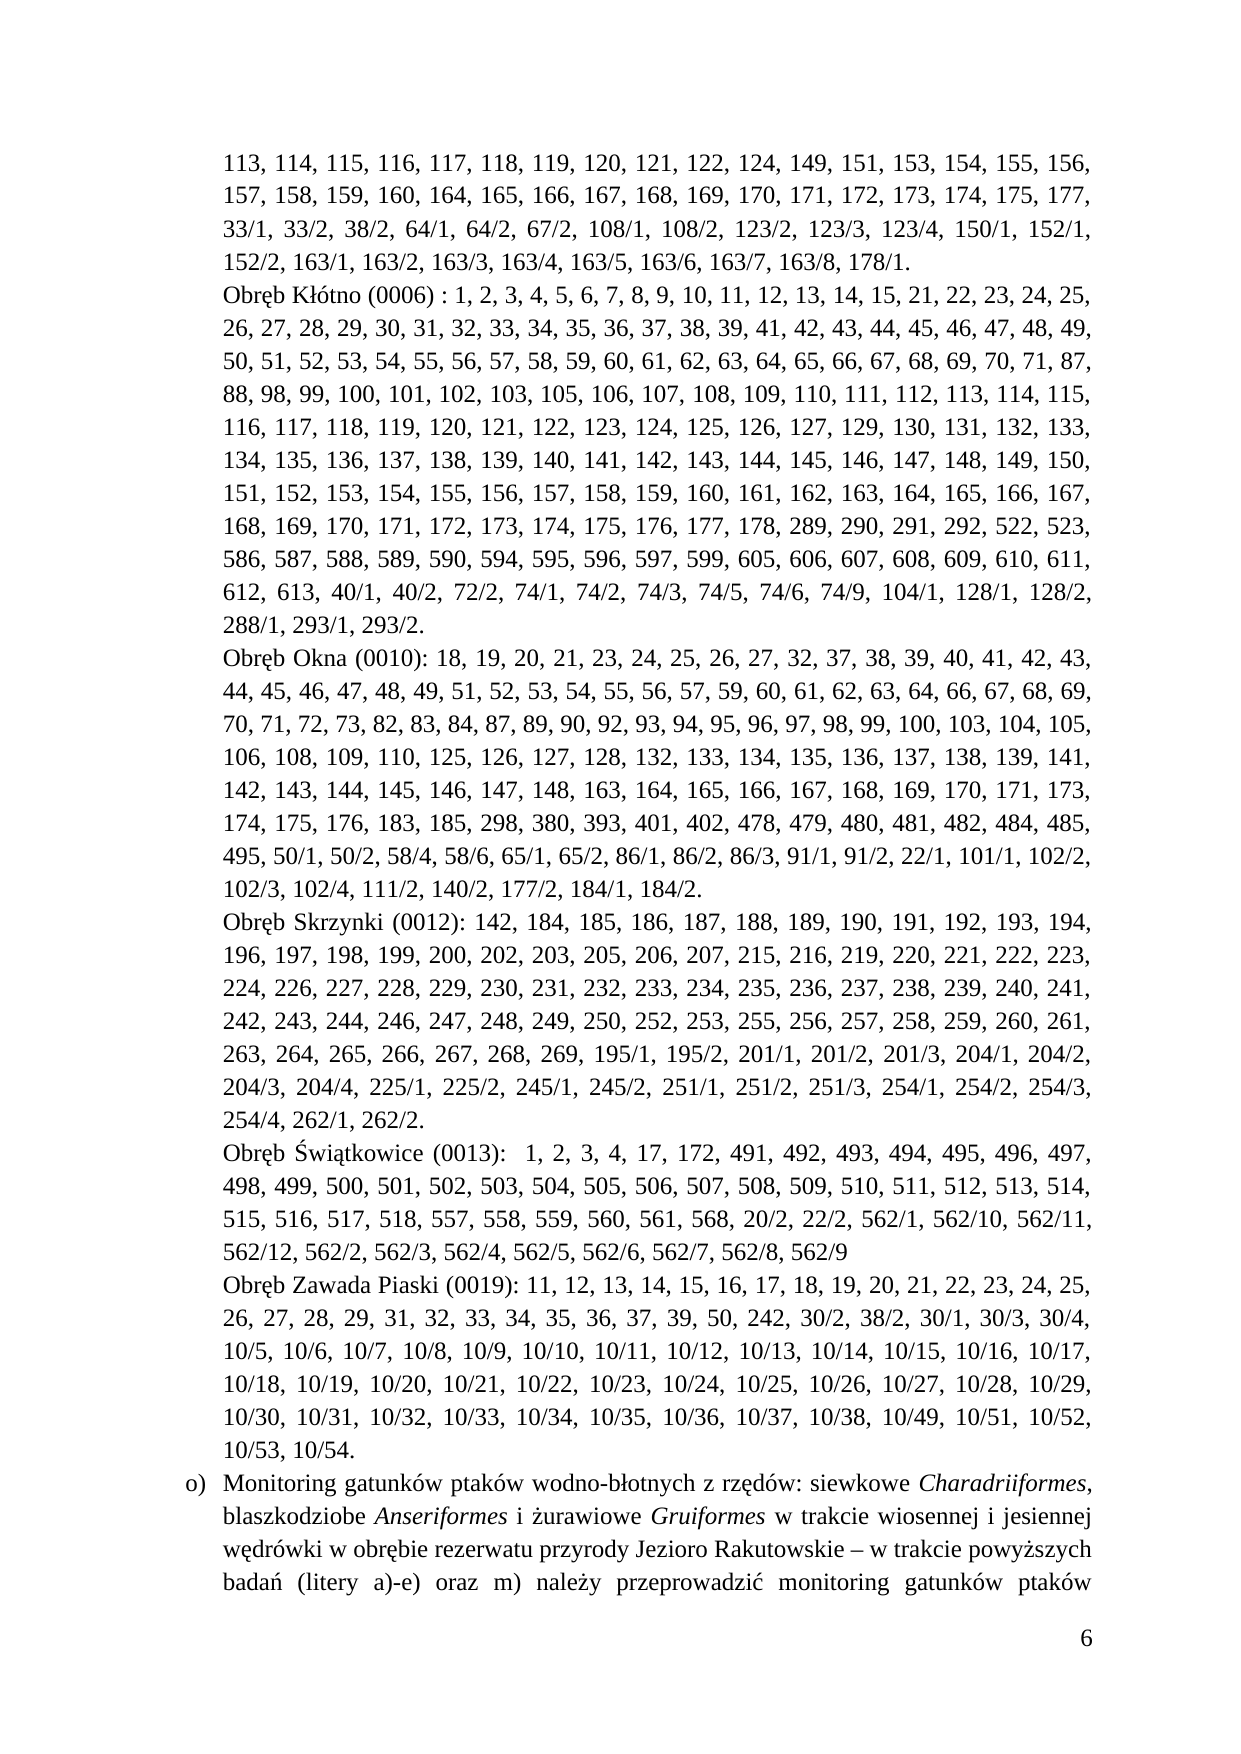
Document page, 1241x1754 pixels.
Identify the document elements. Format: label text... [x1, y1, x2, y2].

list Obręb Zawada Piaski (0019): 11, 12, 13, 14, 15, 16, 17, 18, 19, 20, 21, 22, 23, 24, 25, 26, 27, 28, 29, 31, 32, 33, 34, 35, 36, 37, 39, 50, 242, 30/2, 38/2, 30/1, 30/3, 30/4, 10/5, 10/6, 10/7, 10/8, 10/9, 10/10, 10/11, 10/12, 10/13, 10/14, 10/15, 10/16, 10/17, 10/18, 10/19, 10/20, 10/21, 10/22, 10/23, 10/24, 10/25, 10/26, 10/27, 10/28, 10/29, 10/30, 10/31, 10/32, 10/33, 10/34, 10/35, 10/36, 10/37, 10/38, 10/49, 10/51, 10/52, 10/53, 10/54. [223, 1270, 1093, 1464]
list Obręb Świątkowice (0013): 1, 2, 3, 4, 17, 172, 491, 492, 493, 494, 495, 496, 497, 498, 499, 500, 501, 502, 503, 504, 505, 506, 507, 508, 509, 510, 511, 512, 513, 514, 515, 516, 517, 518, 557, 558, 559, 560, 561, 568, 20/2, 22/2, 562/1, 562/10, 562/11, 562/12, 562/2, 562/3, 562/4, 562/5, 562/6, 562/7, 562/8, 562/9 [223, 1138, 1093, 1266]
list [185, 1468, 1093, 1596]
list Obręb Skrzynki (0012): 142, 184, 185, 186, 187, 188, 189, 190, 191, 192, 193, 194, 196, 197, 198, 199, 200, 202, 203, 205, 206, 207, 215, 216, 219, 220, 221, 222, 223, 224, 226, 227, 228, 229, 230, 231, 232, 233, 234, 235, 236, 237, 238, 239, 240, 241, 242, 243, 244, 246, 247, 248, 249, 250, 252, 253, 255, 256, 257, 258, 259, 260, 261, 263, 264, 265, 266, 267, 268, 269, 195/1, 195/2, 201/1, 201/2, 201/3, 204/1, 204/2, 204/3, 204/4, 225/1, 225/2, 245/1, 245/2, 251/1, 251/2, 251/3, 254/1, 254/2, 254/3, 254/4, 262/1, 262/2. [223, 907, 1093, 1134]
list Obręb Okna (0010): 18, 19, 20, 21, 23, 24, 25, 26, 27, 32, 37, 38, 39, 40, 41, 42, 43, 44, 45, 46, 47, 48, 49, 51, 52, 53, 54, 55, 56, 57, 59, 60, 61, 62, 63, 64, 66, 67, 68, 69, 70, 71, 72, 73, 82, 83, 84, 87, 89, 90, 92, 93, 94, 95, 96, 97, 98, 99, 100, 103, 104, 105, 106, 108, 109, 110, 125, 126, 127, 128, 132, 133, 134, 135, 136, 137, 138, 139, 141, 142, 143, 144, 145, 146, 147, 148, 163, 164, 165, 166, 167, 168, 169, 170, 171, 173, 174, 175, 176, 183, 185, 298, 380, 393, 401, 402, 478, 479, 480, 481, 482, 484, 485, 495, 50/1, 50/2, 58/4, 58/6, 65/1, 65/2, 86/1, 86/2, 86/3, 91/1, 91/2, 22/1, 101/1, 102/2, 102/3, 102/4, 111/2, 140/2, 177/2, 184/1, 184/2. [223, 643, 1093, 903]
list Obręb Kłótno (0006) : 1, 2, 3, 4, 5, 6, 7, 8, 9, 10, 11, 12, 13, 14, 15, 21, 22, 23, 24, 25, 26, 27, 28, 29, 30, 31, 32, 33, 34, 35, 36, 37, 38, 39, 41, 42, 43, 44, 45, 46, 47, 48, 49, 50, 51, 52, 53, 54, 55, 56, 57, 58, 59, 60, 61, 62, 63, 64, 65, 66, 67, 68, 69, 70, 71, 87, 88, 98, 99, 100, 101, 102, 103, 105, 106, 107, 108, 109, 110, 111, 112, 113, 114, 115, 116, 117, 118, 119, 120, 121, 122, 123, 124, 125, 126, 127, 129, 130, 131, 132, 133, 134, 135, 136, 137, 138, 139, 140, 141, 142, 143, 144, 145, 146, 147, 148, 149, 150, 151, 152, 153, 154, 155, 156, 157, 158, 159, 160, 161, 162, 163, 164, 165, 166, 167, 168, 169, 170, 171, 172, 173, 174, 175, 176, 177, 178, 289, 290, 291, 292, 522, 523, 586, 587, 588, 589, 590, 594, 595, 596, 597, 599, 605, 606, 607, 608, 609, 610, 611, 612, 613, 40/1, 40/2, 72/2, 74/1, 74/2, 74/3, 74/5, 74/6, 74/9, 104/1, 128/1, 128/2, 288/1, 293/1, 293/2. [223, 280, 1093, 639]
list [223, 148, 1093, 275]
